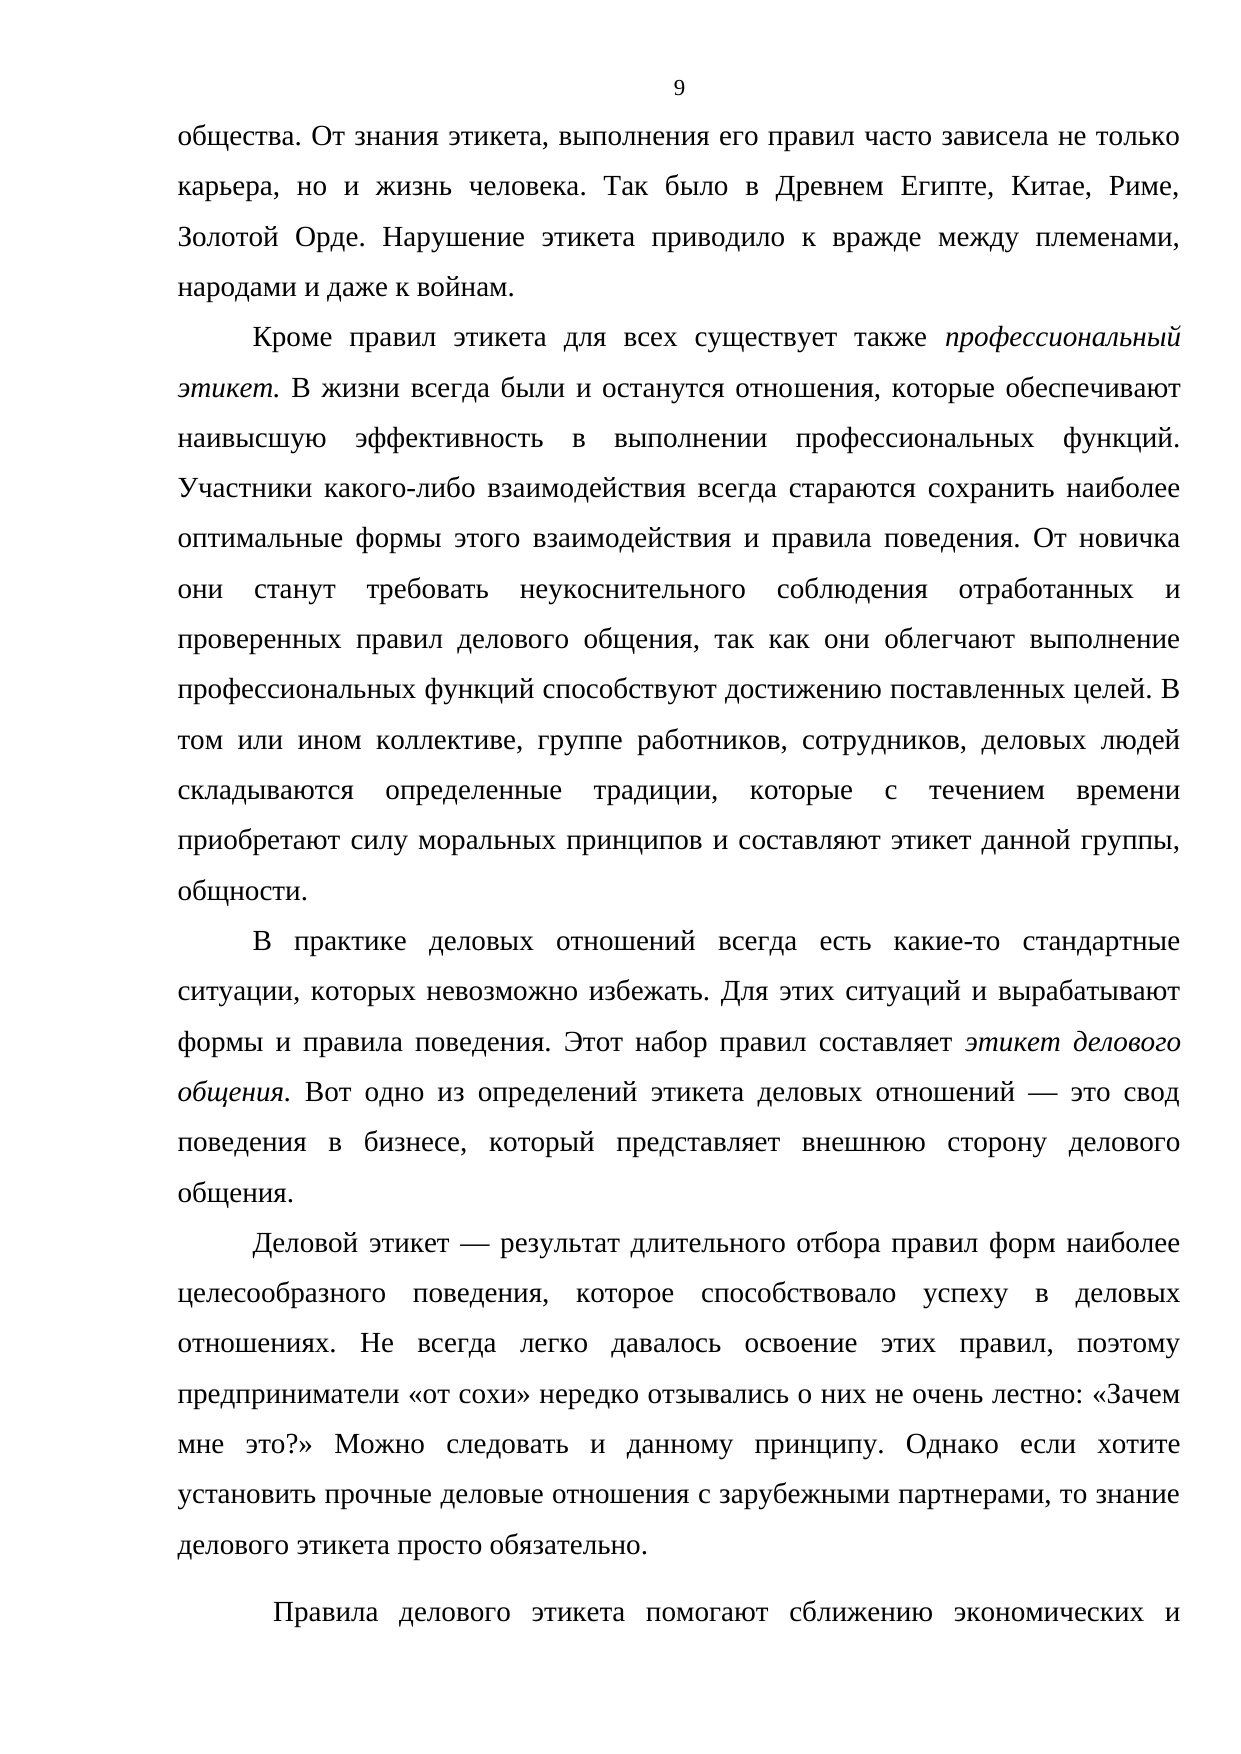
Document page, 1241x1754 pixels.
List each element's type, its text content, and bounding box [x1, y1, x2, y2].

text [177, 1594, 1181, 1627]
text Кроме правил этикета для всех существует также профессиональный этикет. В жизни всегда были и останутся отношения, которые обеспечивают наивысшую эффективность в выполнении профессиональных функций. Участники какого-либо взаимодействия всегда стараются сохранить наиболее оптимальные формы этого взаимодействия и правила поведения. От новичка они станут требовать неукоснительного соблюдения отработанных и проверенных правил делового общения, так как они облегчают выполнение профессиональных функций способствуют достижению поставленных целей. В том или ином коллективе, группе работников, сотрудников, деловых людей складываются определенные традиции, которые с течением времени приобретают силу моральных принципов и составляют этикет данной группы, общности. [177, 319, 1181, 906]
text Деловой этикет — результат длительного отбора правил форм наиболее целесообразного поведения, которое способствовало успеху в деловых отношениях. Не всегда легко давалось освоение этих правил, поэтому предприниматели «от сохи» нередко отзывались о них не очень лестно: «Зачем мне это?» Можно следовать и данному принципу. Однако если хотите установить прочные деловые отношения с зарубежными партнерами, то знание делового этикета просто обязательно. [177, 1225, 1181, 1560]
text В практике деловых отношений всегда есть какие-то стандартные ситуации, которых невозможно избежать. Для этих ситуаций и вырабатывают формы и правила поведения. Этот набор правил составляет этикет делового общения. Вот одно из определений этикета деловых отношений — это свод поведения в бизнесе, который представляет внешнюю сторону делового общения. [177, 923, 1181, 1208]
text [177, 118, 1181, 303]
